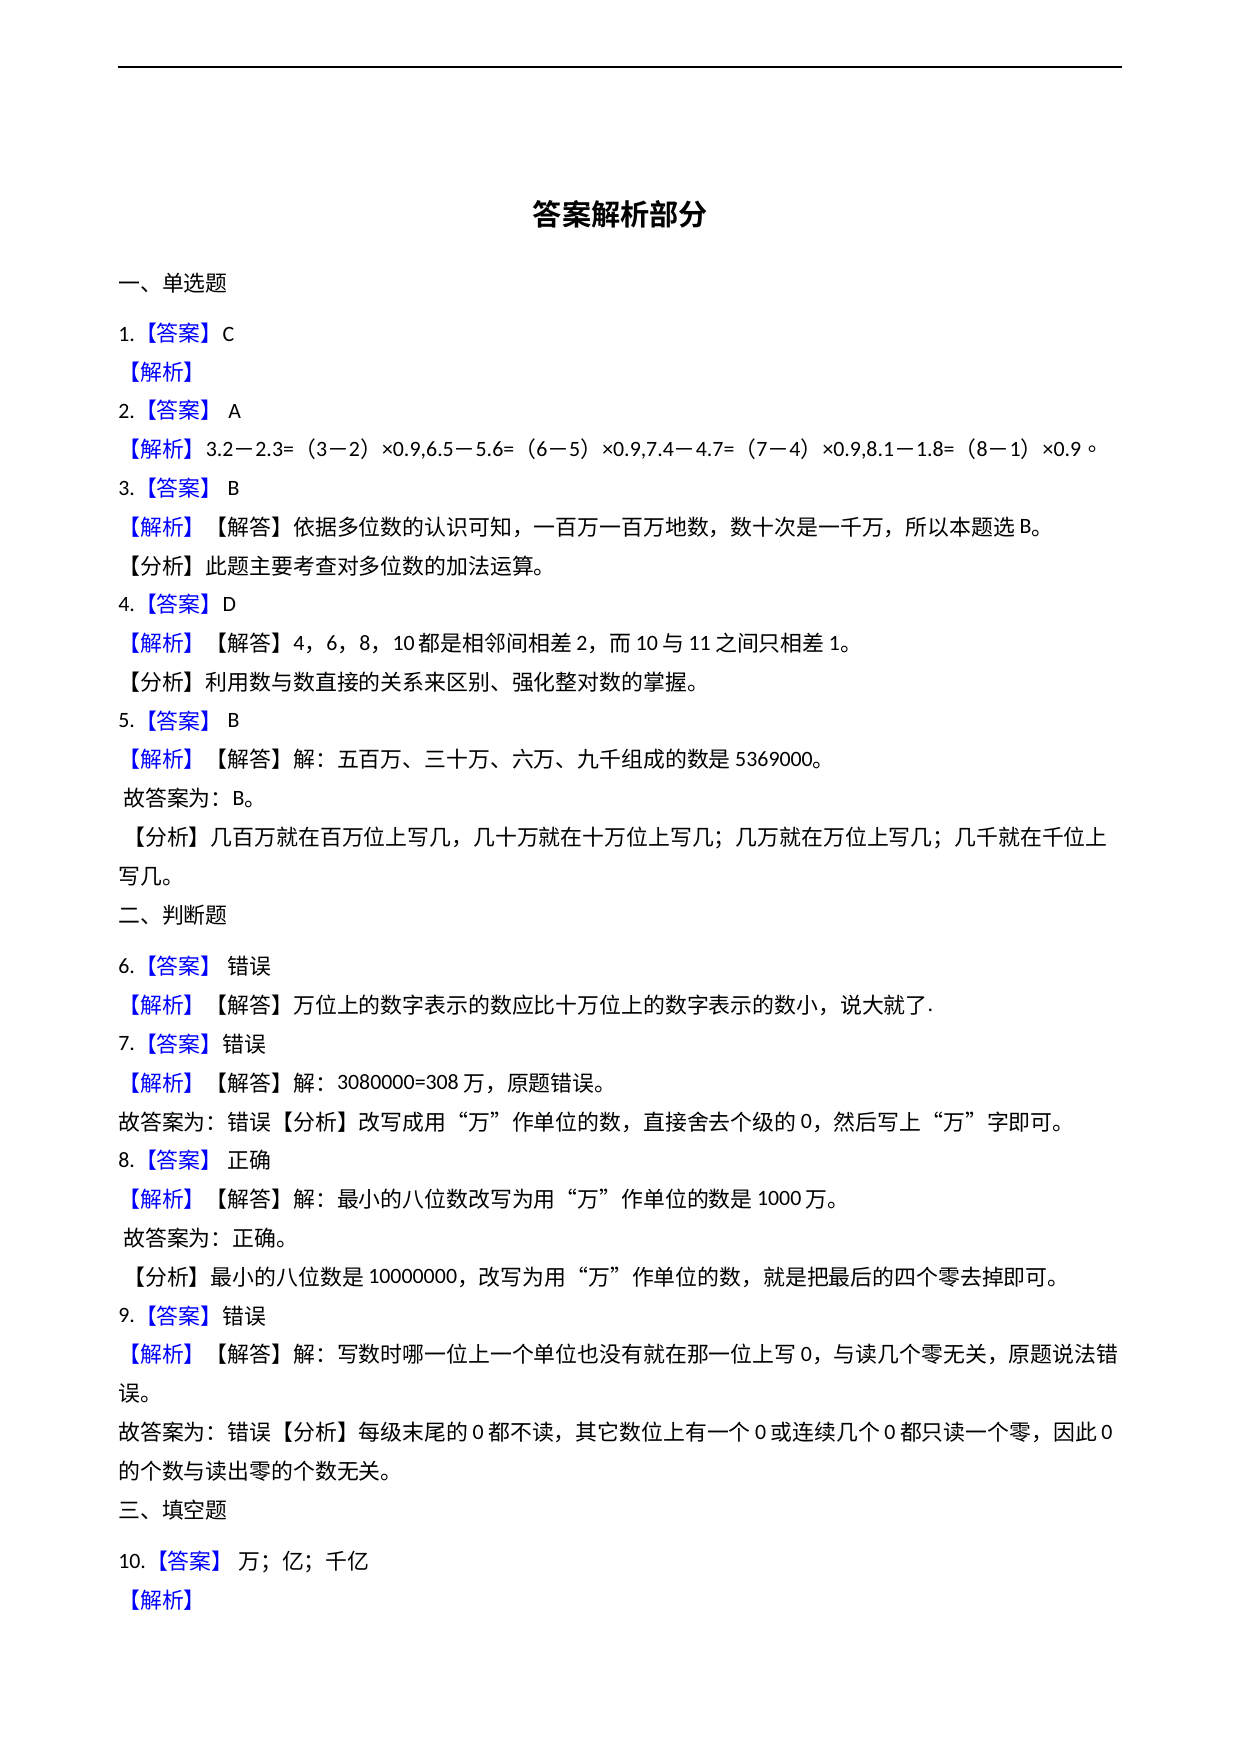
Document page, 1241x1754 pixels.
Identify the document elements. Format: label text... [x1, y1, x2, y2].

text 答案解析部分 [118, 180, 1122, 245]
text 三、填空题 [118, 1493, 1122, 1525]
text 【解析】【解答】万位上的数字表示的数应比十万位上的数字表示的数小，说大就了. [118, 988, 1122, 1020]
text 3.【答案】 B [118, 471, 1122, 503]
text 5.【答案】 B [118, 703, 1122, 736]
text 7.【答案】错误 [118, 1026, 1122, 1059]
text 【解析】【解答】解：写数时哪一位上一个单位也没有就在那一位上写0，与读几个零无关，原题说法错误。 故答案为：错误【分析】每级末尾的0都不读，其它数位上有一个0或连续几个0都只读一个零，因此0的个数与读出零的个数无关。 [118, 1337, 1122, 1486]
text 6.【答案】 错误 [118, 949, 1122, 981]
text 【解析】【解答】解：3080000=308万，原题错误。 故答案为：错误【分析】改写成用“万”作单位的数，直接舍去个级的0，然后写上“万”字即可。 [118, 1065, 1122, 1137]
text 【解析】 [118, 355, 1122, 388]
text 【解析】【解答】解：最小的八位数改写为用“万”作单位的数是1000万。 故答案为：正确。 【分析】最小的八位数是10000000，改写为用“万”作单位的数，就是把最后的四个零去掉即可。 [118, 1182, 1122, 1292]
text 【解析】【解答】解：五百万、三十万、六万、九千组成的数是5369000。 故答案为：B。 【分析】几百万就在百万位上写几，几十万就在十万位上写几；几万就在万位上写几；几千就在千位上写几。 [118, 742, 1122, 891]
text 【分析】此题主要考查对多位数的加法运算。 [118, 548, 1122, 581]
text 【解析】【解答】依据多位数的认识可知，一百万一百万地数，数十次是一千万，所以本题选B。 [118, 509, 1122, 542]
text 【解析】 [118, 1583, 1122, 1615]
text 1.【答案】C [118, 317, 1122, 349]
text 10.【答案】 万；亿；千亿 [118, 1544, 1122, 1576]
text 9.【答案】错误 [118, 1298, 1122, 1331]
text 【解析】【解答】4，6，8，10都是相邻间相差2，而10与11之间只相差1。 [118, 626, 1122, 658]
text 2.【答案】 A [118, 394, 1122, 426]
text 8.【答案】 正确 [118, 1143, 1122, 1175]
text 4.【答案】D [118, 587, 1122, 619]
text 【解析】3.2－2.3=（3－2）×0.9,6.5－5.6=（6－5）×0.9,7.4－4.7=（7－4）×0.9,8.1－1.8=（8－1）×0.9。 [118, 432, 1122, 465]
text 一、单选题 [118, 266, 1122, 298]
text 【分析】利用数与数直接的关系来区别、强化整对数的掌握。 [118, 664, 1122, 697]
text 二、判断题 [118, 898, 1122, 930]
